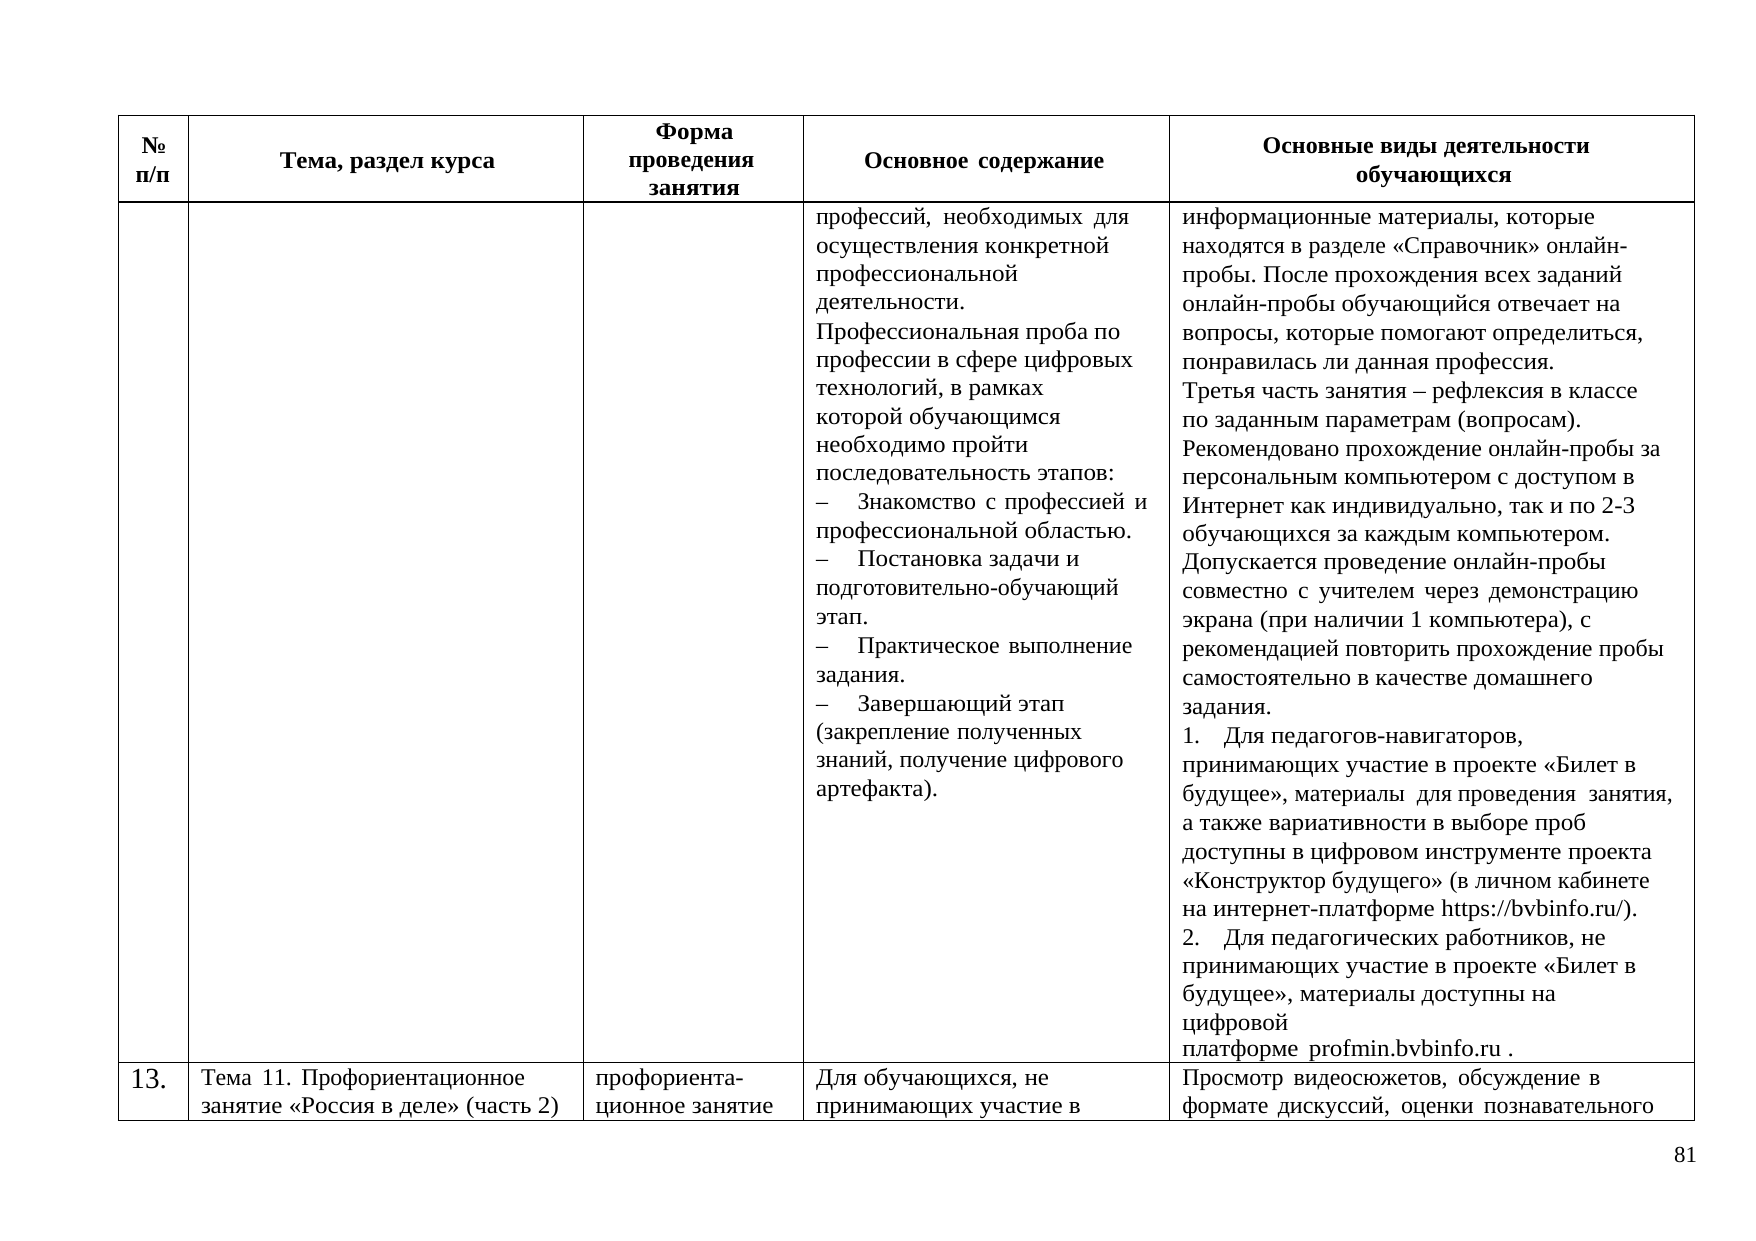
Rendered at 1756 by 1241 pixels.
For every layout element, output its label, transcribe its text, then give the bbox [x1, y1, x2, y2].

table_cell [584, 203, 803, 1062]
table_cell Для обучающихся, не принимающих участие в [804, 1063, 1169, 1119]
table_cell профессий, необходимых для осуществления конкретной профессиональной деятельности. Профессиональная проба по профессии в сфере цифровых технологий, в рамках которой обучающимся необходимо пройти последовательность этапов: Знакомство с профессией и профессиональной областью. Постановка задачи и подготовительно-обучающий этап. Практическое выполнение задания. Завершающий этап (закрепление полученных знаний, получение цифрового артефакта). [804, 203, 1169, 1062]
table_cell профориента- ционное занятие [584, 1063, 803, 1119]
table_cell [189, 203, 583, 1062]
table_cell Тема 11. Профориентационное занятие «Россия в деле» (часть 2) [189, 1063, 583, 1119]
table_cell информационные материалы, которые находятся в разделе «Справочник» онлайн- пробы. После прохождения всех заданий онлайн-пробы обучающийся отвечает на вопросы, которые помогают определиться, понравилась ли данная профессия. Третья часть занятия – рефлексия в классе по заданным параметрам (вопросам). Рекомендовано прохождение онлайн-пробы за персональным компьютером с доступом в Интернет как индивидуально, так и по 2-3 обучающихся за каждым компьютером. Допускается проведение онлайн-пробы совместно с учителем через демонстрацию экрана (при наличии 1 компьютера), с рекомендацией повторить прохождение пробы самостоятельно в качестве домашнего задания. Для педагогов-навигаторов, принимающих участие в проекте «Билет в будущее», материалы для проведения занятия, а также вариативности в выборе проб доступны в цифровом инструменте проекта «Конструктор будущего» (в личном кабинете на интернет-платформе https://bvbinfo.ru/). Для педагогических работников, не принимающих участие в проекте «Билет в будущее», материалы доступны на цифровой платформе profmin.bvbinfo.ru . [1170, 203, 1694, 1062]
table_header Форма проведения занятия [584, 116, 803, 201]
table_cell Просмотр видеосюжетов, обсуждение в формате дискуссий, оценки познавательного [1170, 1063, 1694, 1119]
table_header Основное содержание [804, 116, 1169, 201]
table_header № п/п [119, 116, 188, 201]
table_cell 13. [119, 1063, 188, 1119]
table_cell [119, 203, 188, 1062]
table_header Основные виды деятельности обучающихся [1170, 116, 1694, 201]
table_header Тема, раздел курса [189, 116, 583, 201]
